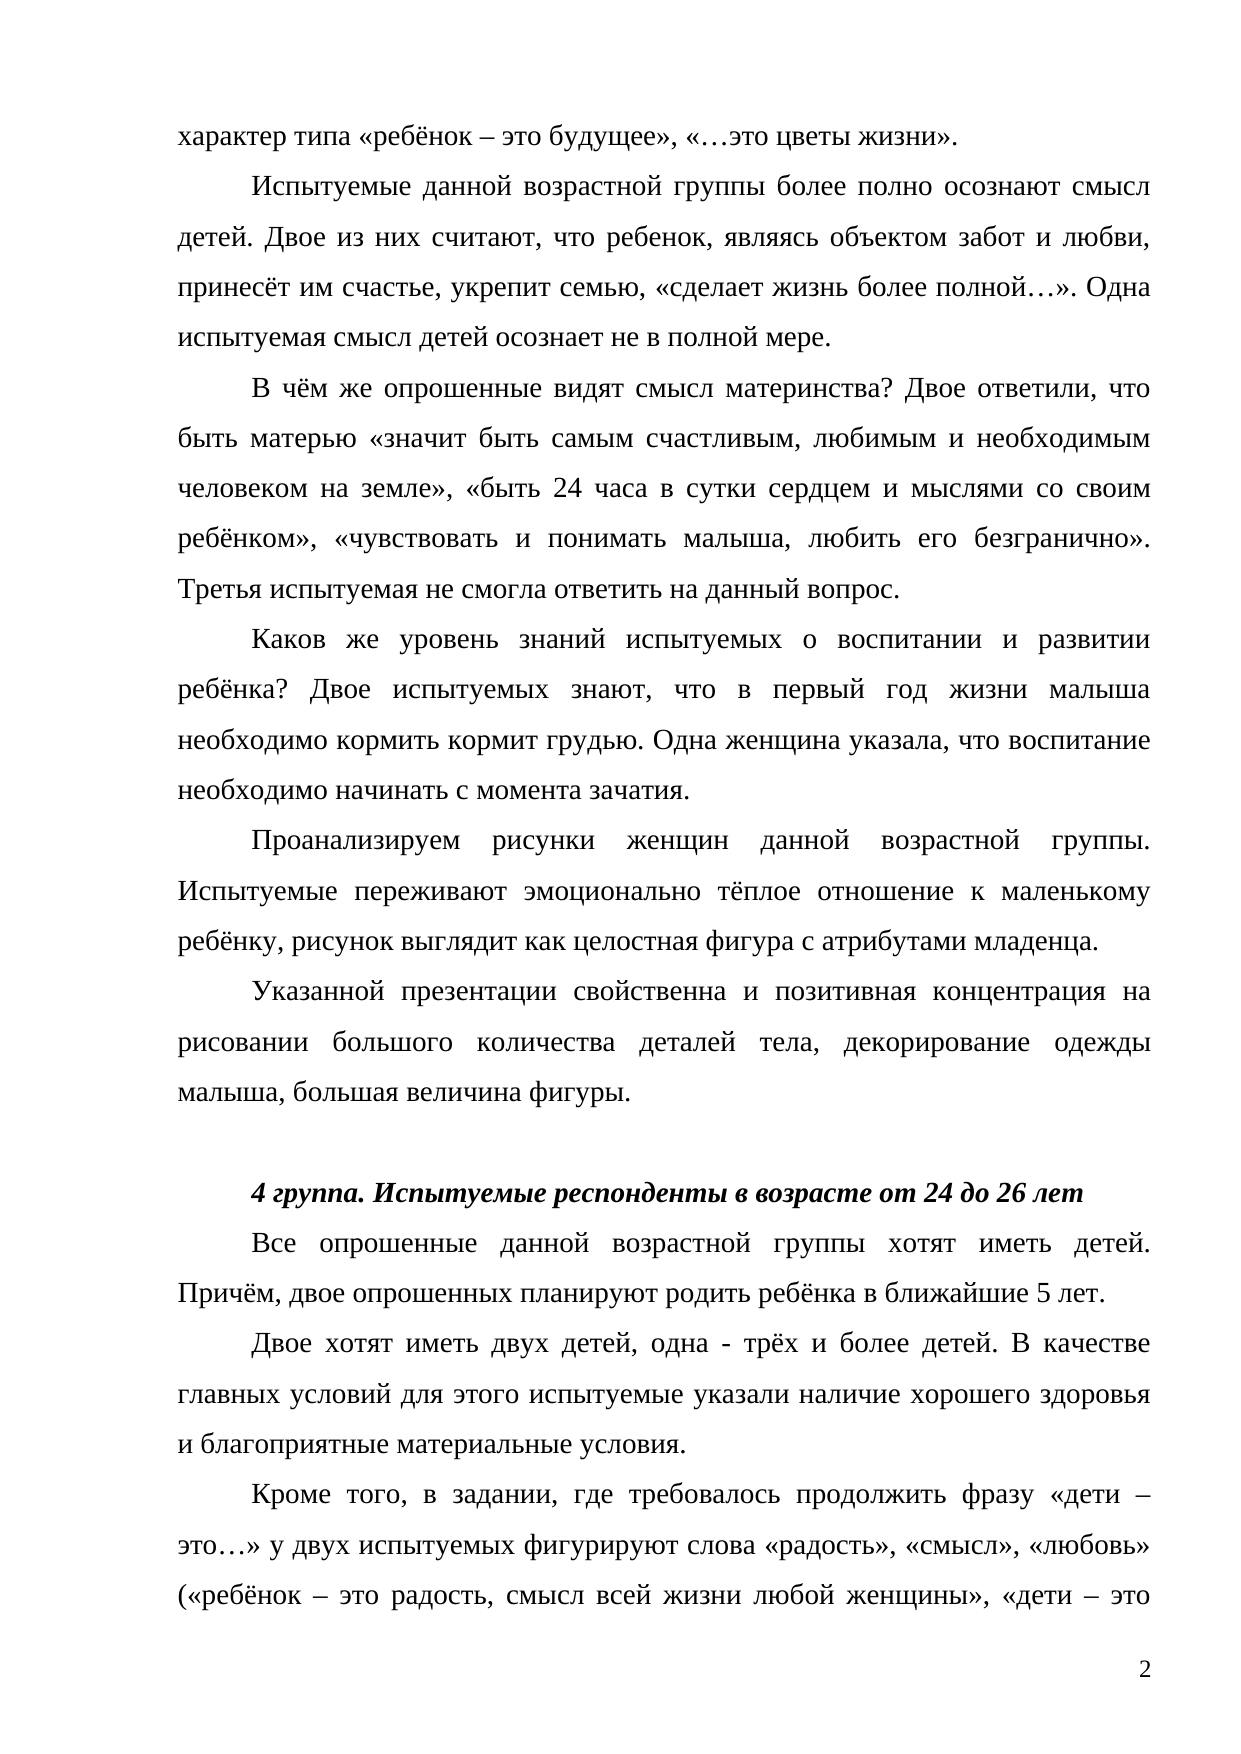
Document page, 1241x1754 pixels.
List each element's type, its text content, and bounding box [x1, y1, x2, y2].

text Проанализируем рисунки женщин данной возрастной группы. Испытуемые переживают эмоционально тёплое отношение к маленькому ребёнку, рисунок выглядит как целостная фигура с атрибутами младенца. [177, 822, 1152, 957]
text Все опрошенные данной возрастной группы хотят иметь детей. Причём, двое опрошенных планируют родить ребёнка в ближайшие 5 лет. [177, 1225, 1152, 1309]
text 4 группа. Испытуемые респонденты в возрасте от 24 до 26 лет [177, 1175, 1152, 1208]
text Двое хотят иметь двух детей, одна - трёх и более детей. В качестве главных условий для этого испытуемые указали наличие хорошего здоровья и благоприятные материальные условия. [177, 1326, 1152, 1460]
text Указанной презентации свойственна и позитивная концентрация на рисовании большого количества деталей тела, декорирование одежды малыша, большая величина фигуры. [177, 973, 1152, 1108]
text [177, 118, 1152, 152]
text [177, 1477, 1152, 1611]
text Испытуемые данной возрастной группы более полно осознают смысл детей. Двое из них считают, что ребенок, являясь объектом забот и любви, принесёт им счастье, укрепит семью, «сделает жизнь более полной…». Одна испытуемая смысл детей осознает не в полной мере. [177, 168, 1152, 353]
text В чём же опрошенные видят смысл материнства? Двое ответили, что быть матерью «значит быть самым счастливым, любимым и необходимым человеком на земле», «быть 24 часа в сутки сердцем и мыслями со своим ребёнком», «чувствовать и понимать малыша, любить его безгранично». Третья испытуемая не смогла ответить на данный вопрос. [177, 370, 1152, 604]
text Каков же уровень знаний испытуемых о воспитании и развитии ребёнка? Двое испытуемых знают, что в первый год жизни малыша необходимо кормить кормит грудью. Одна женщина указала, что воспитание необходимо начинать с момента зачатия. [177, 621, 1152, 806]
